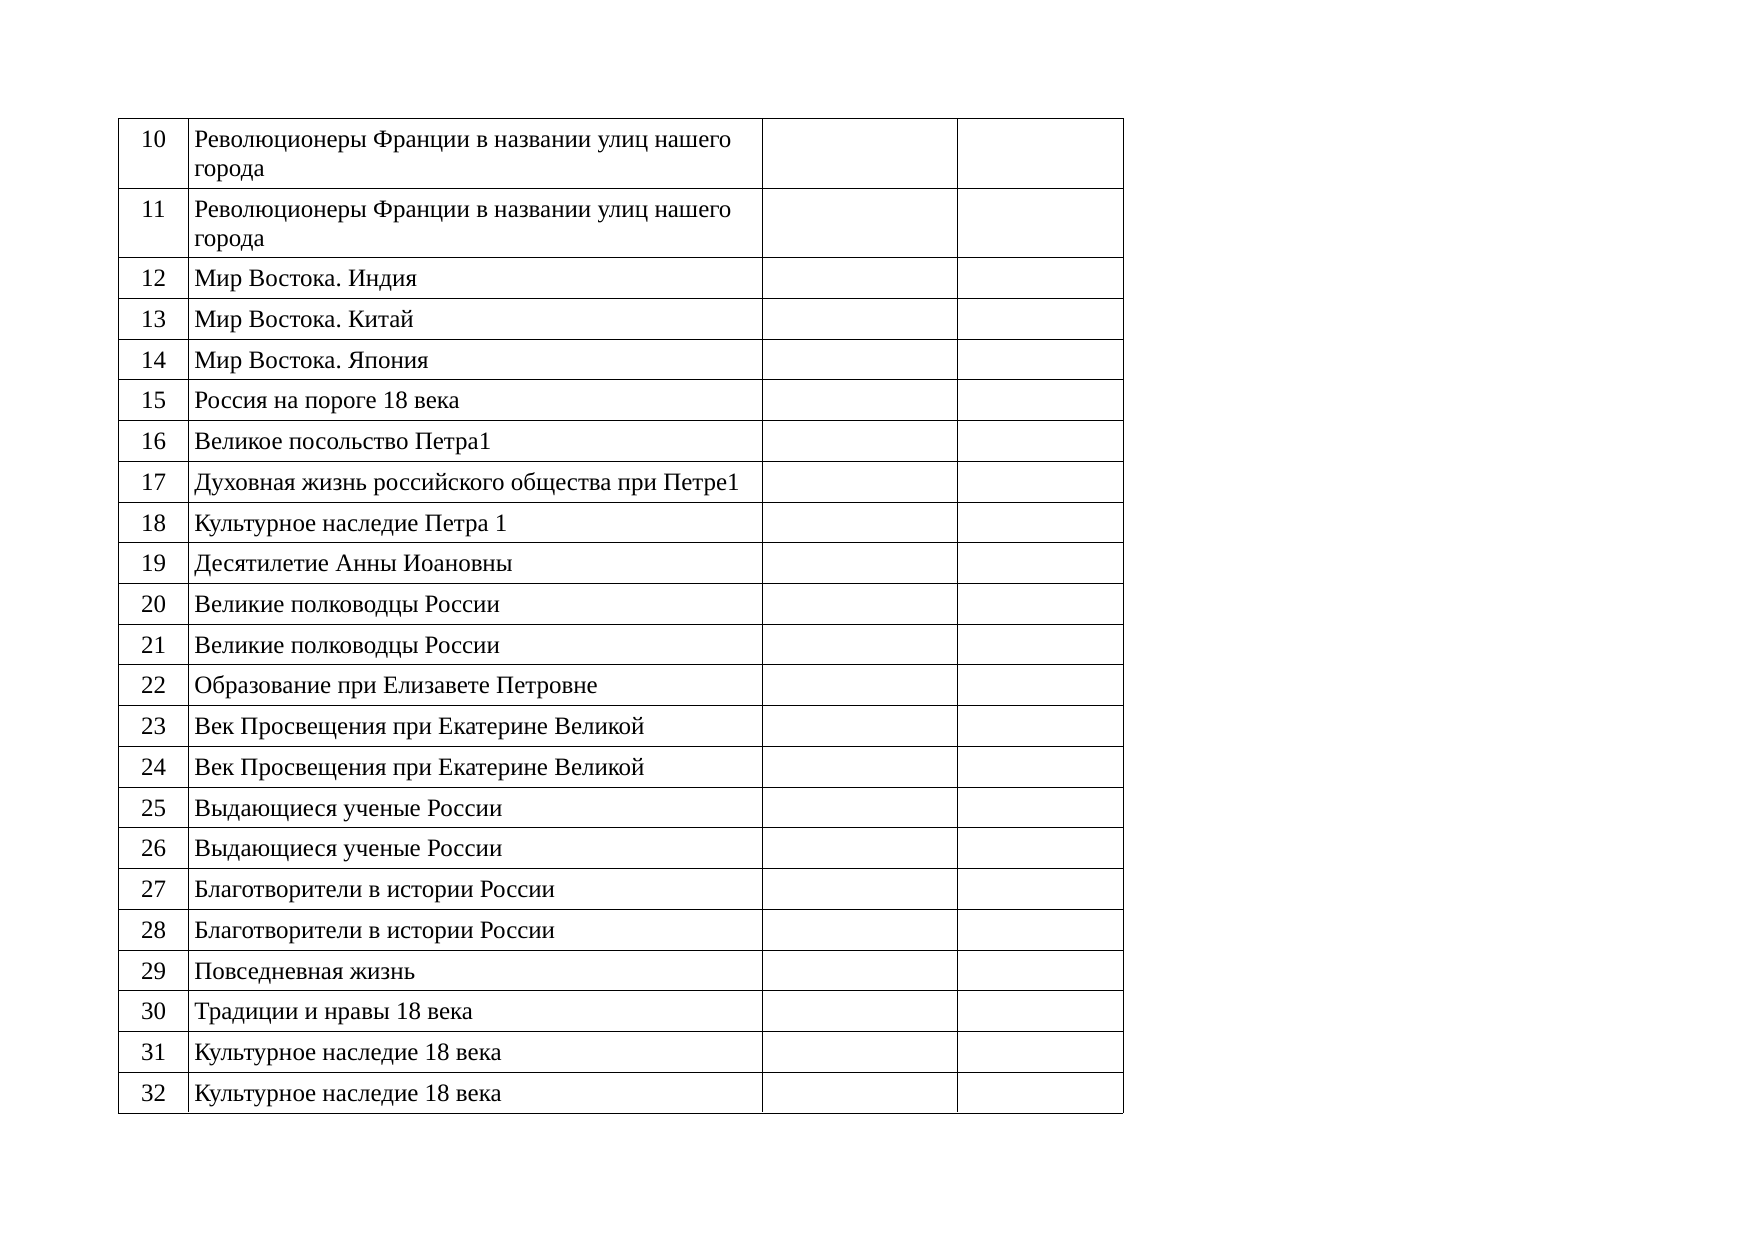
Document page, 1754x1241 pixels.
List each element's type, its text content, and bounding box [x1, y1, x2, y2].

table_cell [958, 584, 1123, 624]
table_cell 30 [119, 991, 188, 1031]
table_cell [763, 1073, 957, 1112]
table_cell [958, 119, 1123, 188]
table_cell Образование при Елизавете Петровне [189, 665, 762, 705]
table_cell 17 [119, 462, 188, 501]
table_cell 14 [119, 340, 188, 379]
table_cell [958, 991, 1123, 1031]
table_cell [958, 665, 1123, 705]
table_cell [958, 869, 1123, 909]
table_cell [958, 543, 1123, 583]
table_cell [763, 747, 957, 787]
table_cell 23 [119, 706, 188, 746]
table_cell [763, 1032, 957, 1072]
table_cell Культурное наследие Петра 1 [189, 503, 762, 542]
table_cell [763, 340, 957, 379]
table_cell Традиции и нравы 18 века [189, 991, 762, 1031]
table_cell [958, 462, 1123, 501]
table_cell 18 [119, 503, 188, 542]
table_cell Мир Востока. Китай [189, 299, 762, 338]
table_cell Мир Востока. Индия [189, 258, 762, 298]
table_cell Век Просвещения при Екатерине Великой [189, 706, 762, 746]
table_cell Повседневная жизнь [189, 951, 762, 990]
table_cell 27 [119, 869, 188, 909]
table_cell [763, 706, 957, 746]
table_cell [763, 910, 957, 949]
table_cell Духовная жизнь российского общества при Петре1 [189, 462, 762, 501]
table_cell 11 [119, 189, 188, 257]
table_cell 15 [119, 380, 188, 420]
table_cell 31 [119, 1032, 188, 1072]
table_cell [763, 189, 957, 257]
table_cell [958, 706, 1123, 746]
table_cell 25 [119, 788, 188, 827]
table_cell [958, 910, 1123, 949]
table_cell Выдающиеся ученые России [189, 828, 762, 868]
table_cell [763, 951, 957, 990]
table_cell 21 [119, 625, 188, 664]
table_cell [958, 340, 1123, 379]
table_cell [763, 869, 957, 909]
table_cell [763, 380, 957, 420]
table_cell 16 [119, 421, 188, 461]
table_cell [763, 665, 957, 705]
table_cell Благотворители в истории России [189, 910, 762, 949]
table_cell 32 [119, 1073, 188, 1112]
table_cell Культурное наследие 18 века [189, 1032, 762, 1072]
table_cell 29 [119, 951, 188, 990]
table_cell 13 [119, 299, 188, 338]
table_cell [763, 119, 957, 188]
table_cell [958, 625, 1123, 664]
table_cell Великие полководцы России [189, 625, 762, 664]
table_cell 20 [119, 584, 188, 624]
table_cell Выдающиеся ученые России [189, 788, 762, 827]
table_cell [958, 951, 1123, 990]
table_cell 19 [119, 543, 188, 583]
table_cell [763, 543, 957, 583]
table_cell [763, 503, 957, 542]
table_cell Революционеры Франции в названии улиц нашего города [189, 119, 762, 188]
table_cell [958, 828, 1123, 868]
table_cell [763, 788, 957, 827]
table_cell Благотворители в истории России [189, 869, 762, 909]
table_cell [763, 462, 957, 501]
table_cell [763, 299, 957, 338]
table_cell [958, 189, 1123, 257]
table_cell [763, 421, 957, 461]
table_cell [763, 991, 957, 1031]
table_cell Десятилетие Анны Иоановны [189, 543, 762, 583]
table_cell Революционеры Франции в названии улиц нашего города [189, 189, 762, 257]
table_cell [958, 1073, 1123, 1112]
table_cell 22 [119, 665, 188, 705]
table_cell Россия на пороге 18 века [189, 380, 762, 420]
table_cell [958, 421, 1123, 461]
table_cell [763, 828, 957, 868]
table_cell 28 [119, 910, 188, 949]
table_cell [958, 380, 1123, 420]
table_cell 10 [119, 119, 188, 188]
table_cell 26 [119, 828, 188, 868]
table_cell [763, 625, 957, 664]
table_cell Великое посольство Петра1 [189, 421, 762, 461]
table_cell [958, 299, 1123, 338]
table_cell [958, 258, 1123, 298]
table_cell [958, 747, 1123, 787]
table_cell Культурное наследие 18 века [189, 1073, 762, 1112]
table_cell Век Просвещения при Екатерине Великой [189, 747, 762, 787]
table_cell Великие полководцы России [189, 584, 762, 624]
table_cell [958, 503, 1123, 542]
table_cell [763, 258, 957, 298]
table_cell Мир Востока. Япония [189, 340, 762, 379]
table_cell 12 [119, 258, 188, 298]
table_cell [763, 584, 957, 624]
table_cell [958, 788, 1123, 827]
table_cell [958, 1032, 1123, 1072]
table_cell 24 [119, 747, 188, 787]
